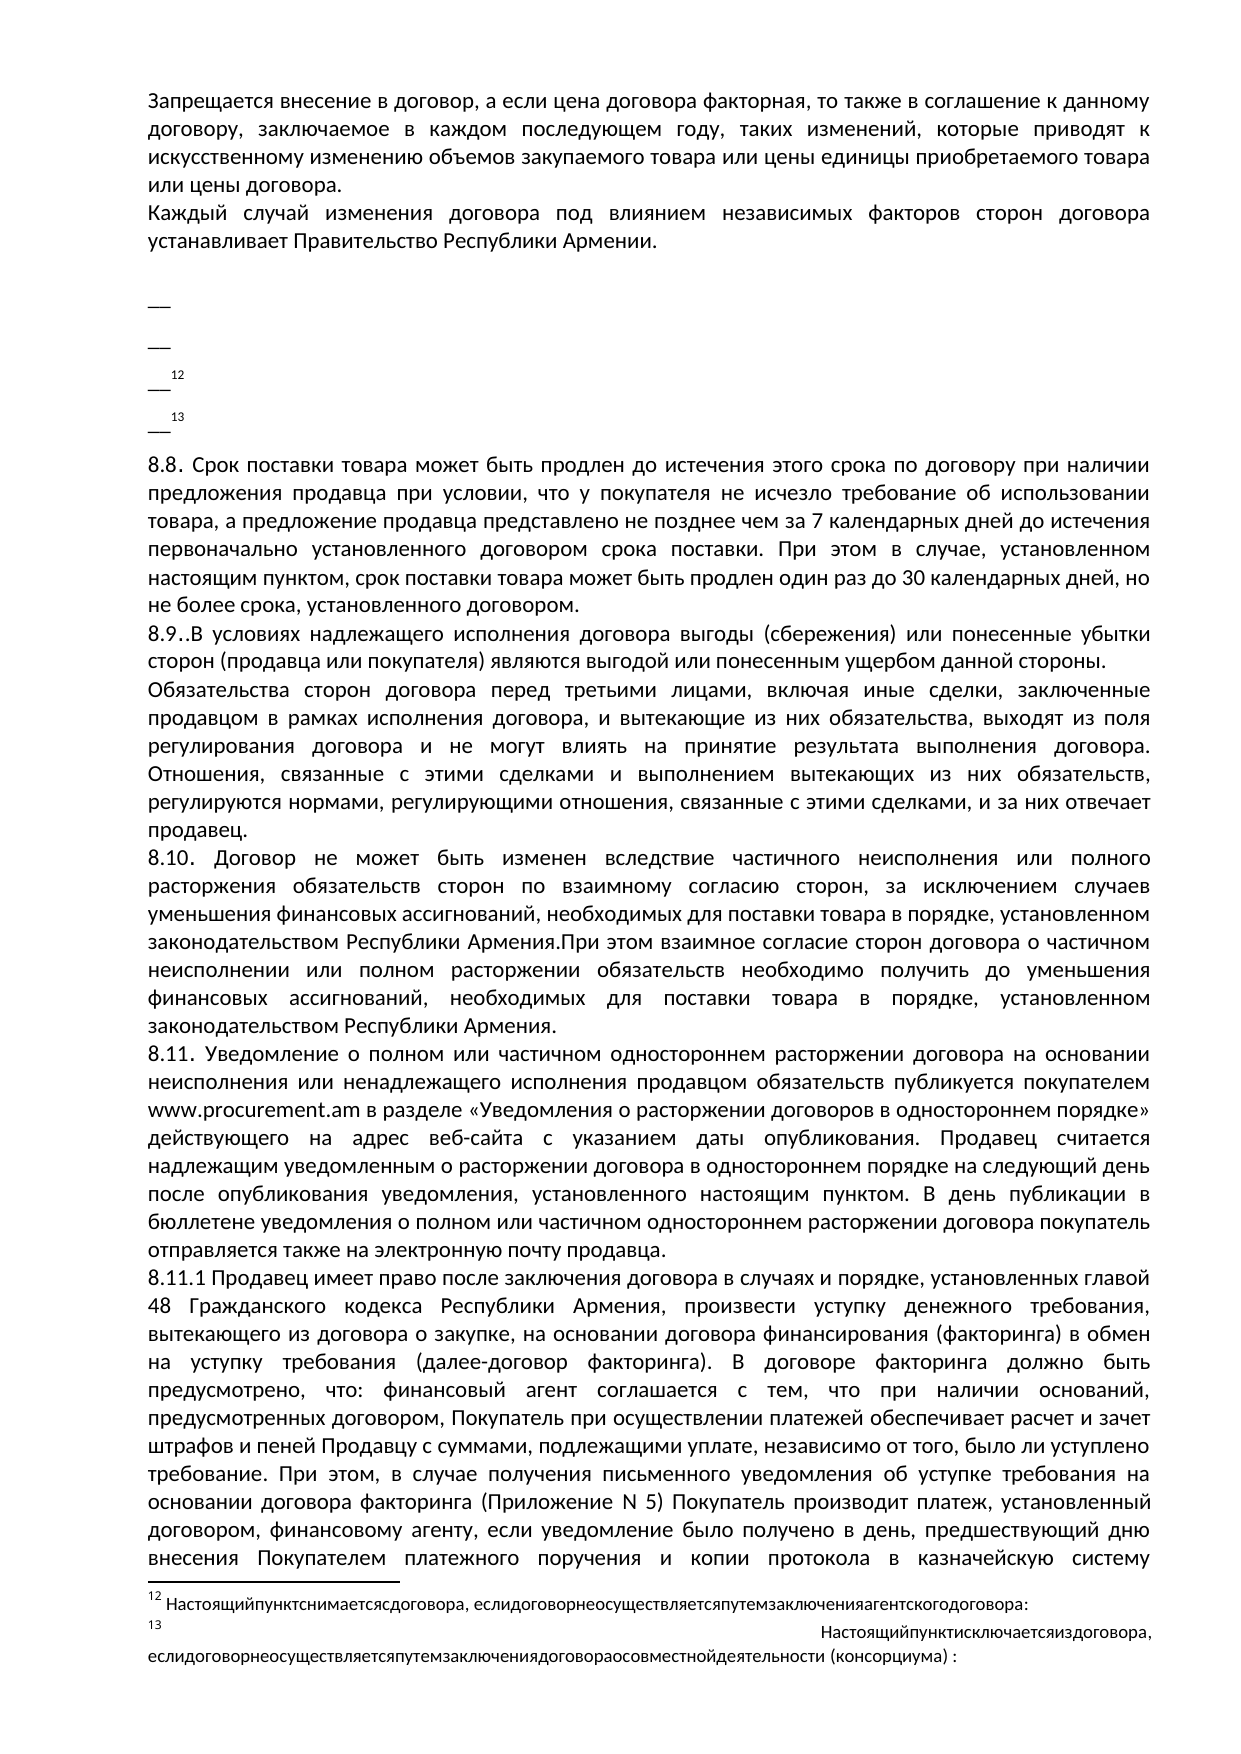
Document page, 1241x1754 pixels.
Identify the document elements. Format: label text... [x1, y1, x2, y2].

text __ [148, 283, 1152, 311]
text Обязательства сторон договора перед третьими лицами, включая иные сделки, заключенные продавцом в рамках исполнения договора, и вытекающие из них обязательства, выходят из поля регулирования договора и не могут влиять на принятие результата выполнения договора. Отношения, связанные с этими сделками и выполнением вытекающих из них обязательств, регулируются нормами, регулирующими отношения, связанные с этими сделками, и за них отвечает продавец. [148, 675, 1152, 843]
text 8.11․ Уведомление о полном или частичном одностороннем расторжении договора на основании неисполнения или ненадлежащего исполнения продавцом обязательств публикуется покупателем www.procurement.am в разделе «Уведомления о расторжении договоров в одностороннем порядке» действующего на адрес веб-сайта с указанием даты опубликования. Продавец считается надлежащим уведомленным о расторжении договора в одностороннем порядке на следующий день после опубликования уведомления, установленного настоящим пунктом. В день публикации в бюллетене уведомления о полном или частичном одностороннем расторжении договора покупатель отправляется также на электронную почту продавца. [148, 1039, 1152, 1263]
text Каждый случай изменения договора под влиянием независимых факторов сторон договора устанавливает Правительство Республики Армении. [148, 198, 1152, 254]
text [148, 1263, 1152, 1571]
text __ [148, 367, 1152, 394]
text 8.10․ Договор не может быть изменен вследствие частичного неисполнения или полного расторжения обязательств сторон по взаимному согласию сторон, за исключением случаев уменьшения финансовых ассигнований, необходимых для поставки товара в порядке, установленном законодательством Республики Армения.При этом взаимное согласие сторон договора о частичном неисполнении или полном расторжении обязательств необходимо получить до уменьшения финансовых ассигнований, необходимых для поставки товара в порядке, установленном законодательством Республики Армения. [148, 843, 1152, 1039]
text 8.8․ Срок поставки товара может быть продлен до истечения этого срока по договору при наличии предложения продавца при условии, что у покупателя не исчезло требование об использовании товара, а предложение продавца представлено не позднее чем за 7 календарных дней до истечения первоначально установленного договором срока поставки. При этом в случае, установленном настоящим пунктом, срок поставки товара может быть продлен один раз до 30 календарных дней, но не более срока, установленного договором. [148, 451, 1152, 619]
text 8.9․.В условиях надлежащего исполнения договора выгоды (сбережения) или понесенные убытки сторон (продавца или покупателя) являются выгодой или понесенным ущербом данной стороны. [148, 619, 1152, 675]
text Запрещается внесение в договор, а если цена договора факторная, то также в соглашение к данному договору, заключаемое в каждом последующем году, таких изменений, которые приводят к искусственному изменению объемов закупаемого товара или цены единицы приобретаемого товара или цены договора. [148, 86, 1152, 198]
text __ [148, 324, 1152, 353]
text __ [148, 408, 1152, 437]
